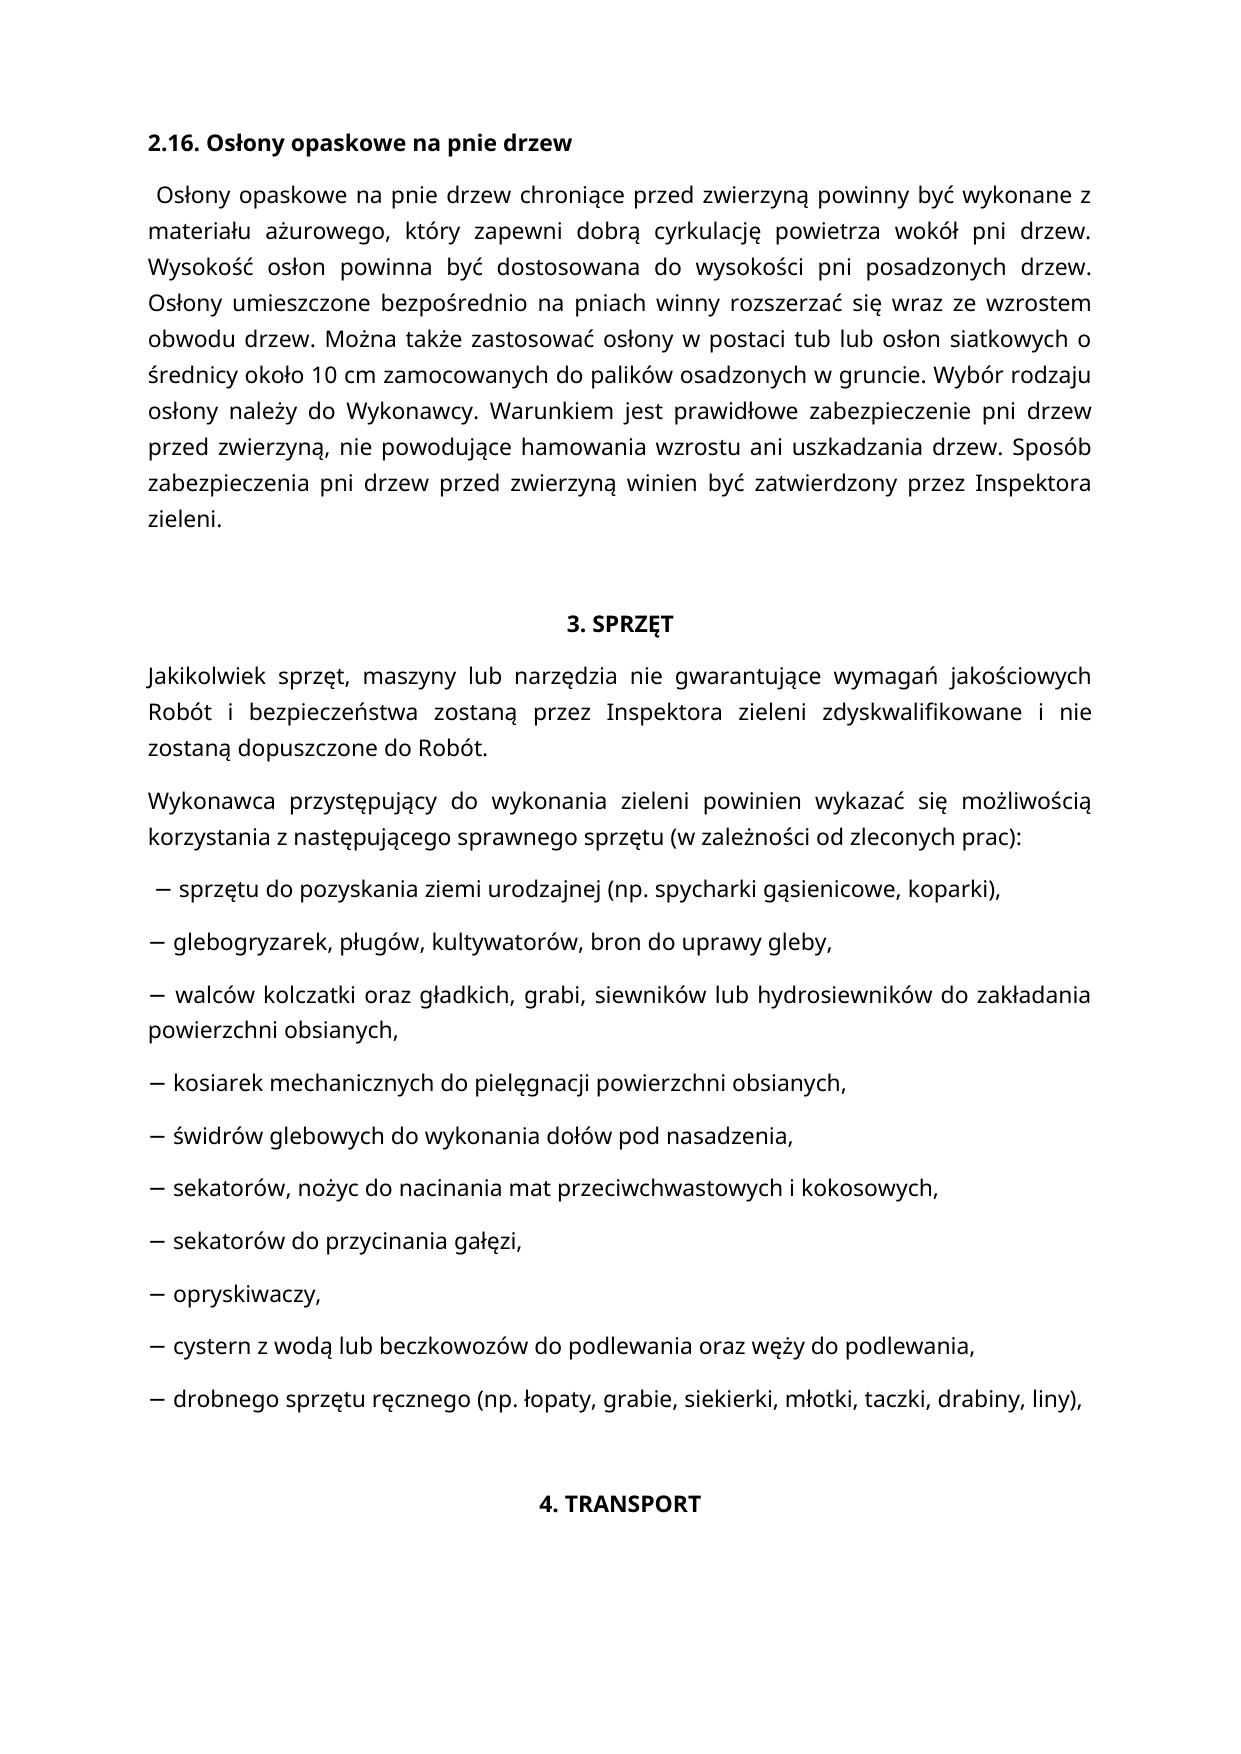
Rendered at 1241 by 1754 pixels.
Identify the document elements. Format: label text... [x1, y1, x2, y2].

text 2.16. Osłony opaskowe na pnie drzew [148, 126, 1093, 158]
text − drobnego sprzętu ręcznego (np. łopaty, grabie, siekierki, młotki, taczki, drabiny, liny), [148, 1383, 1093, 1414]
text − kosiarek mechanicznych do pielęgnacji powierzchni obsianych, [148, 1067, 1093, 1098]
text 4. TRANSPORT [148, 1488, 1093, 1519]
text 3. SPRZĘT [148, 608, 1093, 639]
text − świdrów glebowych do wykonania dołów pod nasadzenia, [148, 1120, 1093, 1151]
text Osłony opaskowe na pnie drzew chroniące przed zwierzyną powinny być wykonane z materiału ażurowego, który zapewni dobrą cyrkulację powietrza wokół pni drzew. Wysokość osłon powinna być dostosowana do wysokości pni posadzonych drzew. Osłony umieszczone bezpośrednio na pniach winny rozszerzać się wraz ze wzrostem obwodu drzew. Można także zastosować osłony w postaci tub lub osłon siatkowych o średnicy około 10 cm zamocowanych do palików osadzonych w gruncie. Wybór rodzaju osłony należy do Wykonawcy. Warunkiem jest prawidłowe zabezpieczenie pni drzew przed zwierzyną, nie powodujące hamowania wzrostu ani uszkadzania drzew. Sposób zabezpieczenia pni drzew przed zwierzyną winien być zatwierdzony przez Inspektora zieleni. [148, 179, 1093, 534]
text Jakikolwiek sprzęt, maszyny lub narzędzia nie gwarantujące wymagań jakościowych Robót i bezpieczeństwa zostaną przez Inspektora zieleni zdyskwalifikowane i nie zostaną dopuszczone do Robót. [148, 660, 1093, 763]
text − sekatorów, nożyc do nacinania mat przeciwchwastowych i kokosowych, [148, 1172, 1093, 1203]
text − opryskiwaczy, [148, 1277, 1093, 1309]
text − sprzętu do pozyskania ziemi urodzajnej (np. spycharki gąsienicowe, koparki), [148, 873, 1093, 904]
text − sekatorów do przycinania gałęzi, [148, 1225, 1093, 1256]
text − glebogryzarek, pługów, kultywatorów, bron do uprawy gleby, [148, 926, 1093, 957]
text − cystern z wodą lub beczkowozów do podlewania oraz węży do podlewania, [148, 1330, 1093, 1361]
text − walców kolczatki oraz gładkich, grabi, siewników lub hydrosiewników do zakładania powierzchni obsianych, [148, 978, 1093, 1046]
text Wykonawca przystępujący do wykonania zieleni powinien wykazać się możliwością korzystania z następującego sprawnego sprzętu (w zależności od zleconych prac): [148, 785, 1093, 852]
